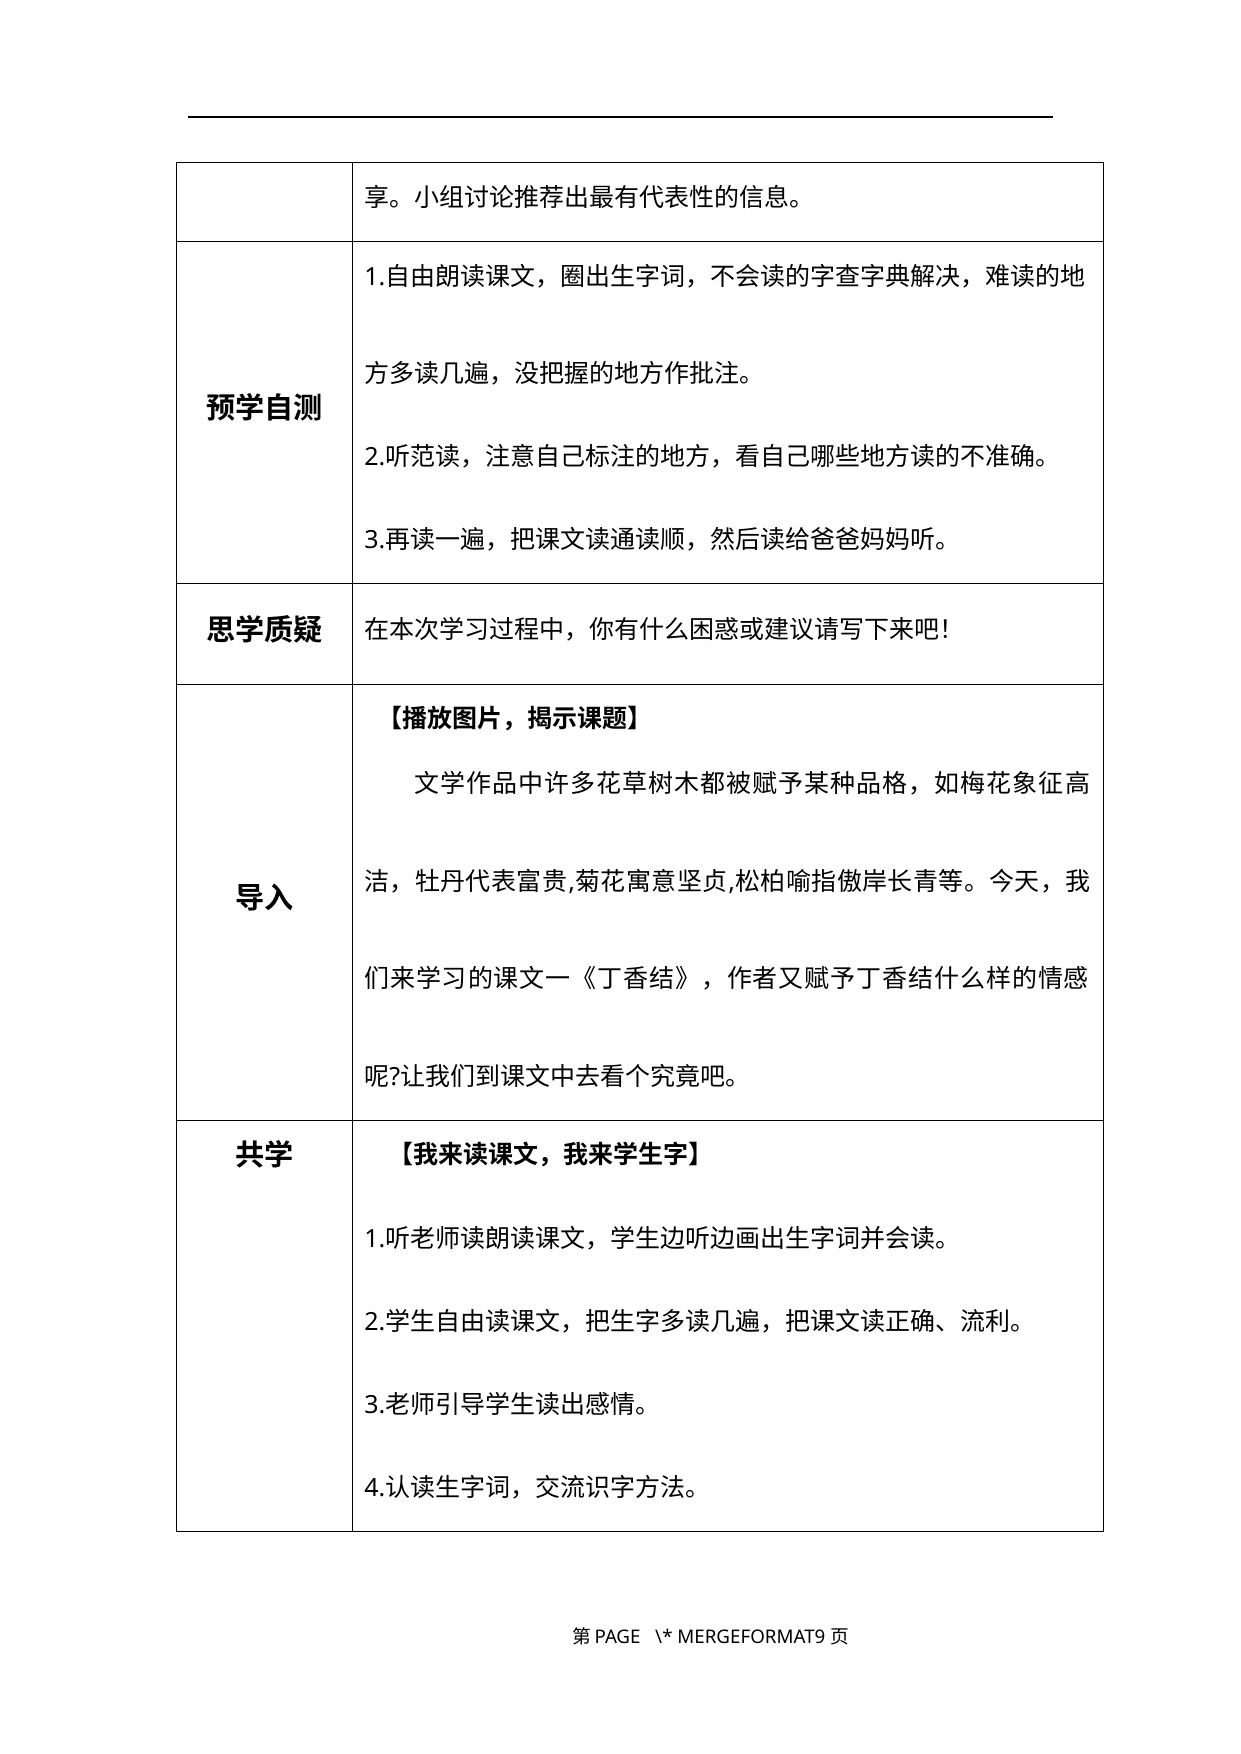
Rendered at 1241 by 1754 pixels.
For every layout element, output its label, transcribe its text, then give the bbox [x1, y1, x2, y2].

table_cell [353, 1121, 1103, 1531]
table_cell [353, 163, 1103, 241]
table_cell 在本次学习过程中，你有什么困惑或建议请写下来吧！ [353, 584, 1103, 683]
table_cell 思学质疑 [177, 584, 352, 683]
table_cell 1.自由朗读课文，圈出生字词，不会读的字查字典解决，难读的地方多读几遍，没把握的地方作批注。 2.听范读，注意自己标注的地方，看自己哪些地方读的不准确。 3.再读一遍，把课文读通读顺，然后读给爸爸妈妈听。 [353, 242, 1103, 583]
table_cell 共学 [177, 1121, 352, 1531]
table_cell 预学自测 [177, 242, 352, 583]
table_cell 【播放图片，揭示课题】 文学作品中许多花草树木都被赋予某种品格，如梅花象征高洁，牡丹代表富贵,菊花寓意坚贞,松柏喻指傲岸长青等。今天，我们来学习的课文一《丁香结》，作者又赋予丁香结什么样的情感呢?让我们到课文中去看个究竟吧。 [353, 685, 1103, 1119]
table_cell 导入 [177, 685, 352, 1119]
